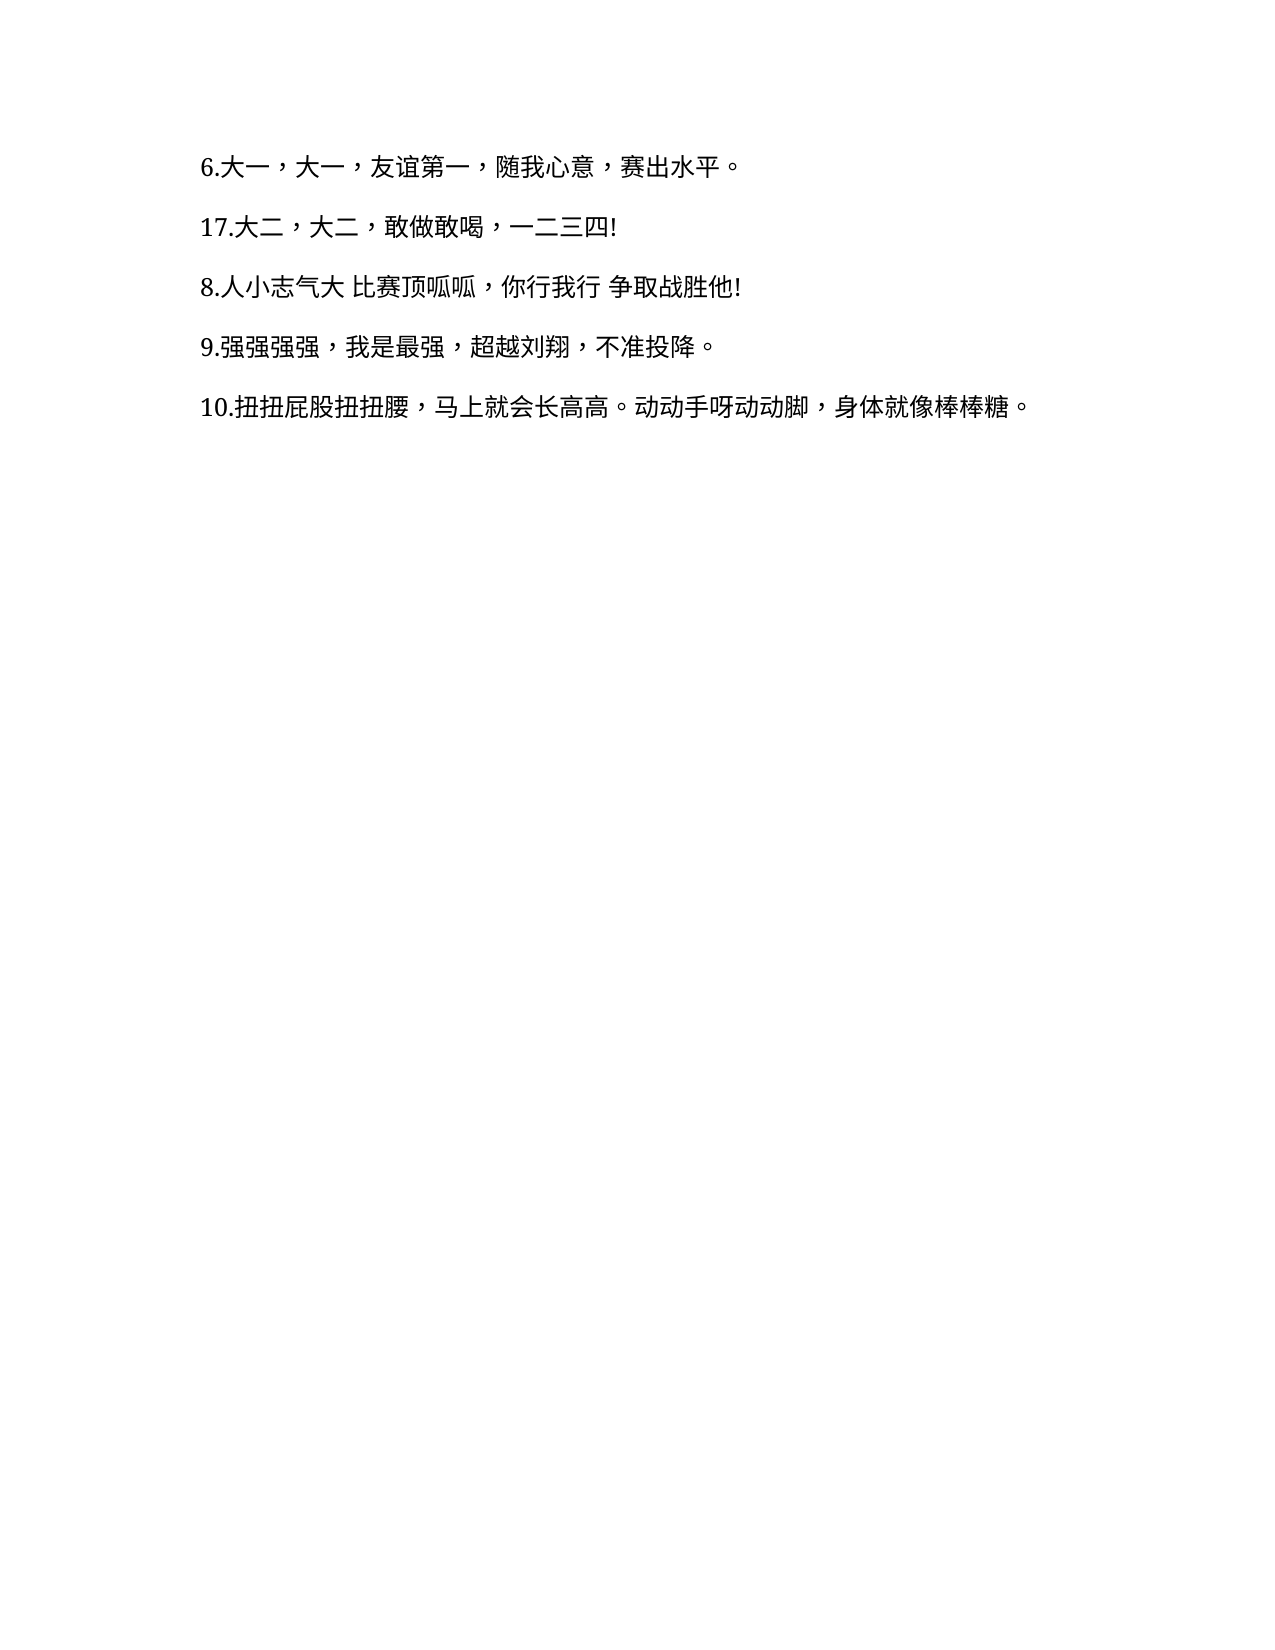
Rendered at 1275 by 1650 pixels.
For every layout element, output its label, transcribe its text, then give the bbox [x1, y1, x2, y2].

text 17.大二，大二，敢做敢喝，一二三四! [150, 210, 1125, 244]
text 9.强强强强，我是最强，超越刘翔，不准投降。 [150, 330, 1125, 364]
text 10.扭扭屁股扭扭腰，马上就会长高高。动动手呀动动脚，身体就像棒棒糖。 [150, 390, 1125, 424]
text 6.大一，大一，友谊第一，随我心意，赛出水平。 [150, 150, 1125, 184]
text 8.人小志气大 比赛顶呱呱，你行我行 争取战胜他! [150, 270, 1125, 304]
